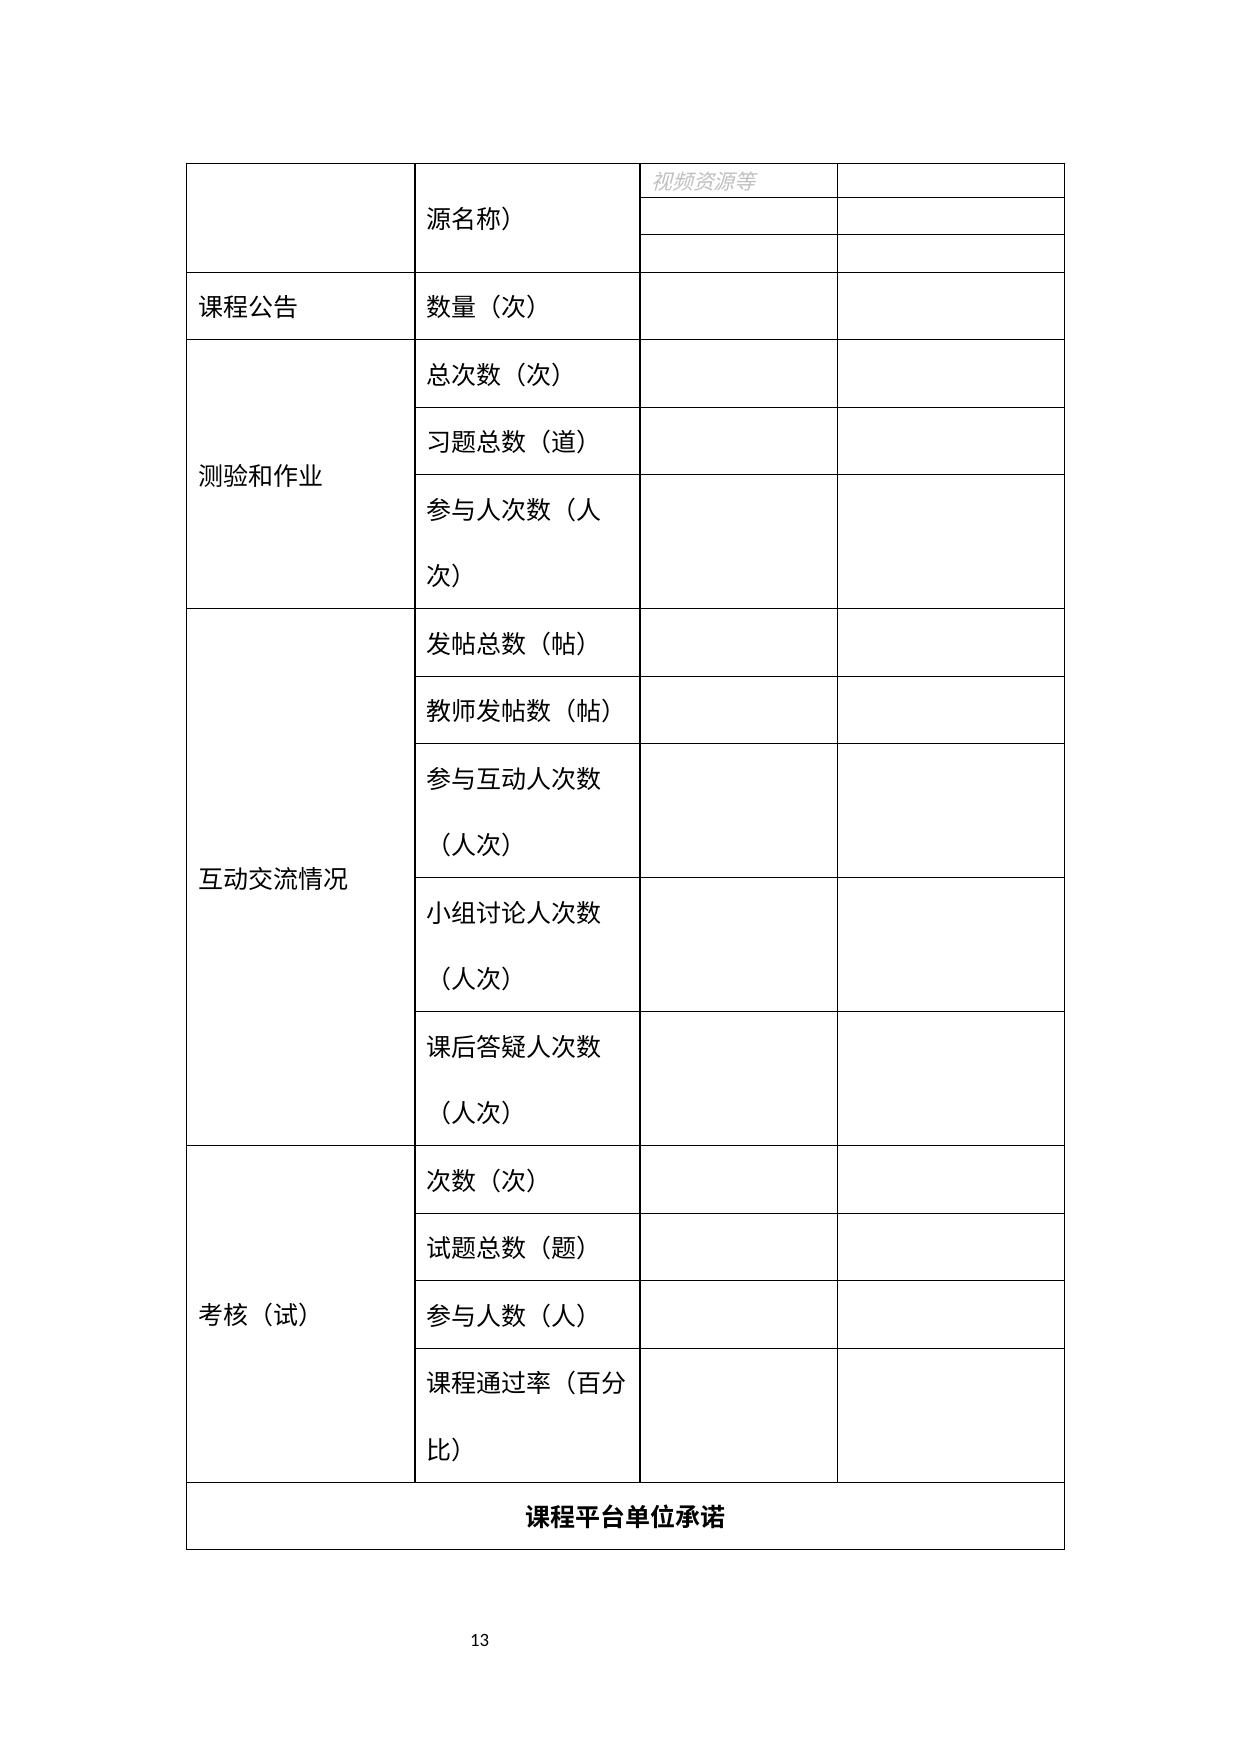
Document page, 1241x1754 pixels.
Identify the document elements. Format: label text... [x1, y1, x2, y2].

table_cell [838, 744, 1064, 877]
table_cell 次数（次） [416, 1146, 639, 1213]
table_cell [641, 1349, 837, 1482]
table_cell [838, 1281, 1064, 1348]
table_cell 小组讨论人次数（人次） [416, 878, 639, 1011]
table_cell 明细（具体教学资源名称） [416, 164, 639, 272]
table_cell 测验和作业 [187, 340, 414, 608]
table_cell [838, 340, 1064, 407]
table_cell 习题总数（道） [416, 408, 639, 474]
table_cell 课程通过率（百分比） [416, 1349, 639, 1482]
table_cell 参与互动人次数（人次） [416, 744, 639, 877]
table_cell [838, 1349, 1064, 1482]
table_cell [641, 1281, 837, 1348]
table_cell 互动交流情况 [187, 609, 414, 1145]
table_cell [641, 164, 837, 197]
table_cell 发帖总数（帖） [416, 609, 639, 676]
table_cell [641, 235, 837, 272]
table_cell [838, 878, 1064, 1011]
table_cell [641, 408, 837, 474]
table_cell 考核（试） [187, 1146, 414, 1482]
table_cell [641, 1012, 837, 1145]
table_cell 课程公告 [187, 273, 414, 339]
table_cell [838, 273, 1064, 339]
table_cell [641, 609, 837, 676]
table_cell [641, 475, 837, 608]
table_cell 参与人数（人） [416, 1281, 639, 1348]
table_cell [641, 198, 837, 234]
table_cell [641, 677, 837, 743]
table_cell 参与人次数（人次） [416, 475, 639, 608]
table_cell [641, 744, 837, 877]
table_cell [641, 273, 837, 339]
table_cell [838, 609, 1064, 676]
table_cell [641, 1214, 837, 1280]
table_cell [838, 1012, 1064, 1145]
table_cell 课后答疑人次数（人次） [416, 1012, 639, 1145]
table_cell 试题总数（题） [416, 1214, 639, 1280]
table_cell [838, 475, 1064, 608]
table_cell [641, 1146, 837, 1213]
table_cell [641, 878, 837, 1011]
table_cell [641, 340, 837, 407]
table_cell [838, 1214, 1064, 1280]
table_cell 课程平台单位承诺 [187, 1483, 1064, 1549]
table_cell 总次数（次） [416, 340, 639, 407]
table_cell [838, 198, 1064, 234]
table_cell [838, 1146, 1064, 1213]
table_cell 教师发帖数（帖） [416, 677, 639, 743]
table_cell [838, 164, 1064, 197]
table_cell [838, 408, 1064, 474]
table_cell [838, 677, 1064, 743]
table_cell 数量（次） [416, 273, 639, 339]
table_cell [838, 235, 1064, 272]
